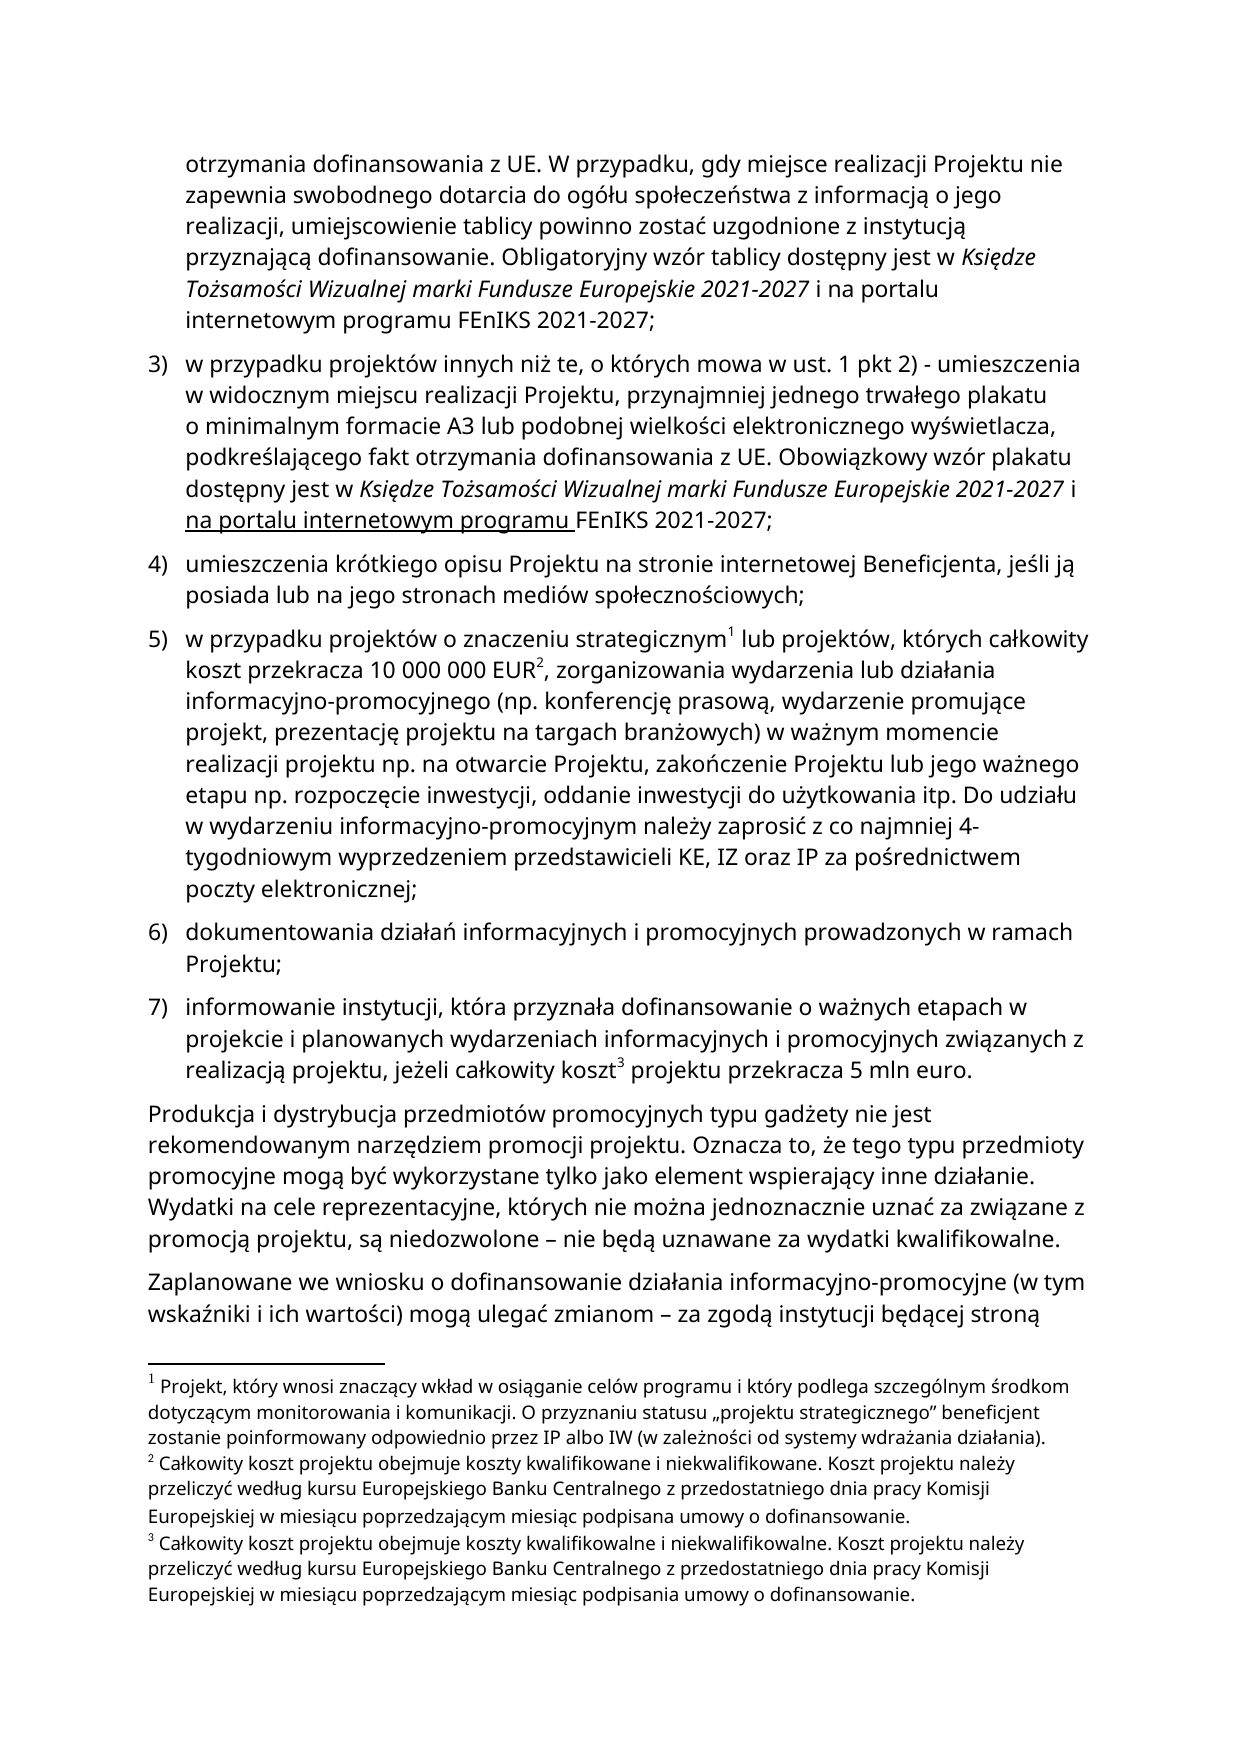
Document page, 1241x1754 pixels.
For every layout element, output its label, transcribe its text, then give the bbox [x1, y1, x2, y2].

list w przypadku projektów o znaczeniu strategicznym lub projektów, których całkowity koszt przekracza 10 000 000 EUR, zorganizowania wydarzenia lub działania informacyjno-promocyjnego (np. konferencję prasową, wydarzenie promujące projekt, prezentację projektu na targach branżowych) w ważnym momencie realizacji projektu np. na otwarcie Projektu, zakończenie Projektu lub jego ważnego etapu np. rozpoczęcie inwestycji, oddanie inwestycji do użytkowania itp. Do udziału w wydarzeniu informacyjno-promocyjnym należy zaprosić z co najmniej 4-tygodniowym wyprzedzeniem przedstawicieli KE, IZ oraz IP za pośrednictwem poczty elektronicznej; [148, 623, 1093, 904]
list dokumentowania działań informacyjnych i promocyjnych prowadzonych w ramach Projektu; [148, 916, 1093, 979]
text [148, 1266, 1093, 1329]
text Produkcja i dystrybucja przedmiotów promocyjnych typu gadżety nie jest rekomendowanym narzędziem promocji projektu. Oznacza to, że tego typu przedmioty promocyjne mogą być wykorzystane tylko jako element wspierający inne działanie. Wydatki na cele reprezentacyjne, których nie można jednoznacznie uznać za związane z promocją projektu, są niedozwolone – nie będą uznawane za wydatki kwalifikowalne. [148, 1098, 1093, 1254]
list w przypadku projektów innych niż te, o których mowa w ust. 1 pkt 2) - umieszczenia w widocznym miejscu realizacji Projektu, przynajmniej jednego trwałego plakatu o minimalnym formacie A3 lub podobnej wielkości elektronicznego wyświetlacza, podkreślającego fakt otrzymania dofinansowania z UE. Obowiązkowy wzór plakatu dostępny jest w Księdze Tożsamości Wizualnej marki Fundusze Europejskie 2021-2027 i na portalu internetowym programu FEnIKS 2021-2027; [148, 348, 1093, 535]
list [148, 148, 1093, 335]
list umieszczenia krótkiego opisu Projektu na stronie internetowej Beneficjenta, jeśli ją posiada lub na jego stronach mediów społecznościowych; [148, 548, 1093, 610]
list informowanie instytucji, która przyznała dofinansowanie o ważnych etapach w projekcie i planowanych wydarzeniach informacyjnych i promocyjnych związanych z realizacją projektu, jeżeli całkowity koszt projektu przekracza 5 mln euro. [148, 991, 1093, 1085]
